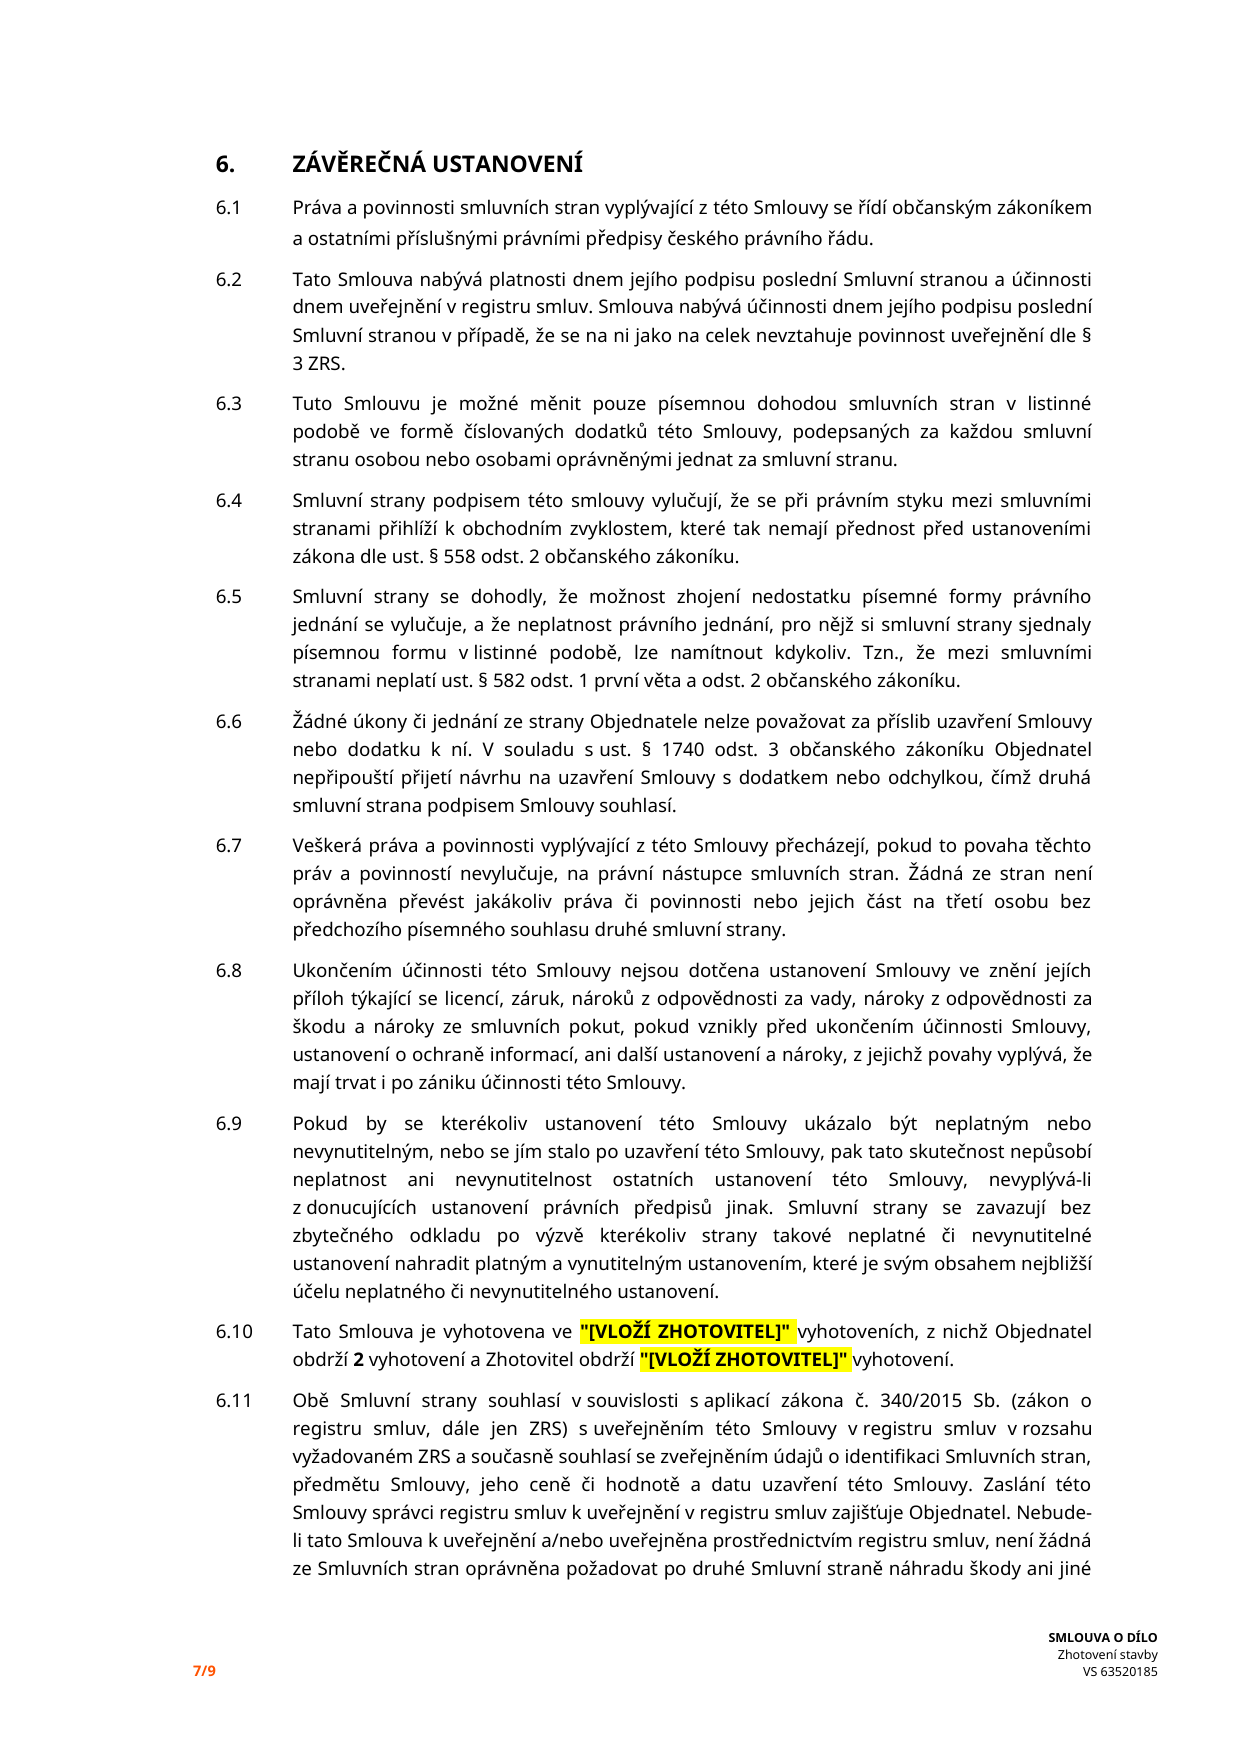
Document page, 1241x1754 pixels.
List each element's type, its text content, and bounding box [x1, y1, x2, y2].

text Tato Smlouva je vyhotovena ve vyhotoveních, z nichž Objednatel obdrží 2 vyhotovení a Zhotovitel obdrží vyhotovení. [216, 1318, 1093, 1372]
text ZÁVĚREČNÁ USTANOVENÍ [216, 147, 1093, 179]
text Tato Smlouva nabývá platnosti dnem jejího podpisu poslední Smluvní stranou a účinnosti dnem uveřejnění v registru smluv. Smlouva nabývá účinnosti dnem jejího podpisu poslední Smluvní stranou v případě, že se na ni jako na celek nevztahuje povinnost uveřejnění dle § 3 ZRS. [216, 266, 1093, 375]
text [216, 1387, 1093, 1581]
text Žádné úkony či jednání ze strany Objednatele nelze považovat za příslib uzavření Smlouvy nebo dodatku k ní. V souladu s ust. § 1740 odst. 3 občanského zákoníku Objednatel nepřipouští přijetí návrhu na uzavření Smlouvy s dodatkem nebo odchylkou, čímž druhá smluvní strana podpisem Smlouvy souhlasí. [216, 708, 1093, 818]
text Tuto Smlouvu je možné měnit pouze písemnou dohodou smluvních stran v listinné podobě ve formě číslovaných dodatků této Smlouvy, podepsaných za každou smluvní stranu osobou nebo osobami oprávněnými jednat za smluvní stranu. [216, 390, 1093, 472]
text Smluvní strany podpisem této smlouvy vylučují, že se při právním styku mezi smluvními stranami přihlíží k obchodním zvyklostem, které tak nemají přednost před ustanoveními zákona dle ust. § 558 odst. 2 občanského zákoníku. [216, 487, 1093, 568]
text Práva a povinnosti smluvních stran vyplývající z této Smlouvy se řídí občanským zákoníkem a ostatními příslušnými právními předpisy českého právního řádu. [216, 194, 1093, 251]
text Ukončením účinnosti této Smlouvy nejsou dotčena ustanovení Smlouvy ve znění jejích příloh týkající se licencí, záruk, nároků z odpovědnosti za vady, nároky z odpovědnosti za škodu a nároky ze smluvních pokut, pokud vznikly před ukončením účinnosti Smlouvy, ustanovení o ochraně informací, ani další ustanovení a nároky, z jejichž povahy vyplývá, že mají trvat i po zániku účinnosti této Smlouvy. [216, 957, 1093, 1095]
text Smluvní strany se dohodly, že možnost zhojení nedostatku písemné formy právního jednání se vylučuje, a že neplatnost právního jednání, pro nějž si smluvní strany sjednaly písemnou formu v listinné podobě, lze namítnout kdykoliv. Tzn., že mezi smluvními stranami neplatí ust. § 582 odst. 1 první věta a odst. 2 občanského zákoníku. [216, 583, 1093, 693]
text Veškerá práva a povinnosti vyplývající z této Smlouvy přecházejí, pokud to povaha těchto práv a povinností nevylučuje, na právní nástupce smluvních stran. Žádná ze stran není oprávněna převést jakákoliv práva či povinnosti nebo jejich část na třetí osobu bez předchozího písemného souhlasu druhé smluvní strany. [216, 833, 1093, 942]
text Pokud by se kterékoliv ustanovení této Smlouvy ukázalo být neplatným nebo nevynutitelným, nebo se jím stalo po uzavření této Smlouvy, pak tato skutečnost nepůsobí neplatnost ani nevynutitelnost ostatních ustanovení této Smlouvy, nevyplývá-li z donucujících ustanovení právních předpisů jinak. Smluvní strany se zavazují bez zbytečného odkladu po výzvě kterékoliv strany takové neplatné či nevynutitelné ustanovení nahradit platným a vynutitelným ustanovením, které je svým obsahem nejbližší účelu neplatného či nevynutitelného ustanovení. [216, 1110, 1093, 1303]
